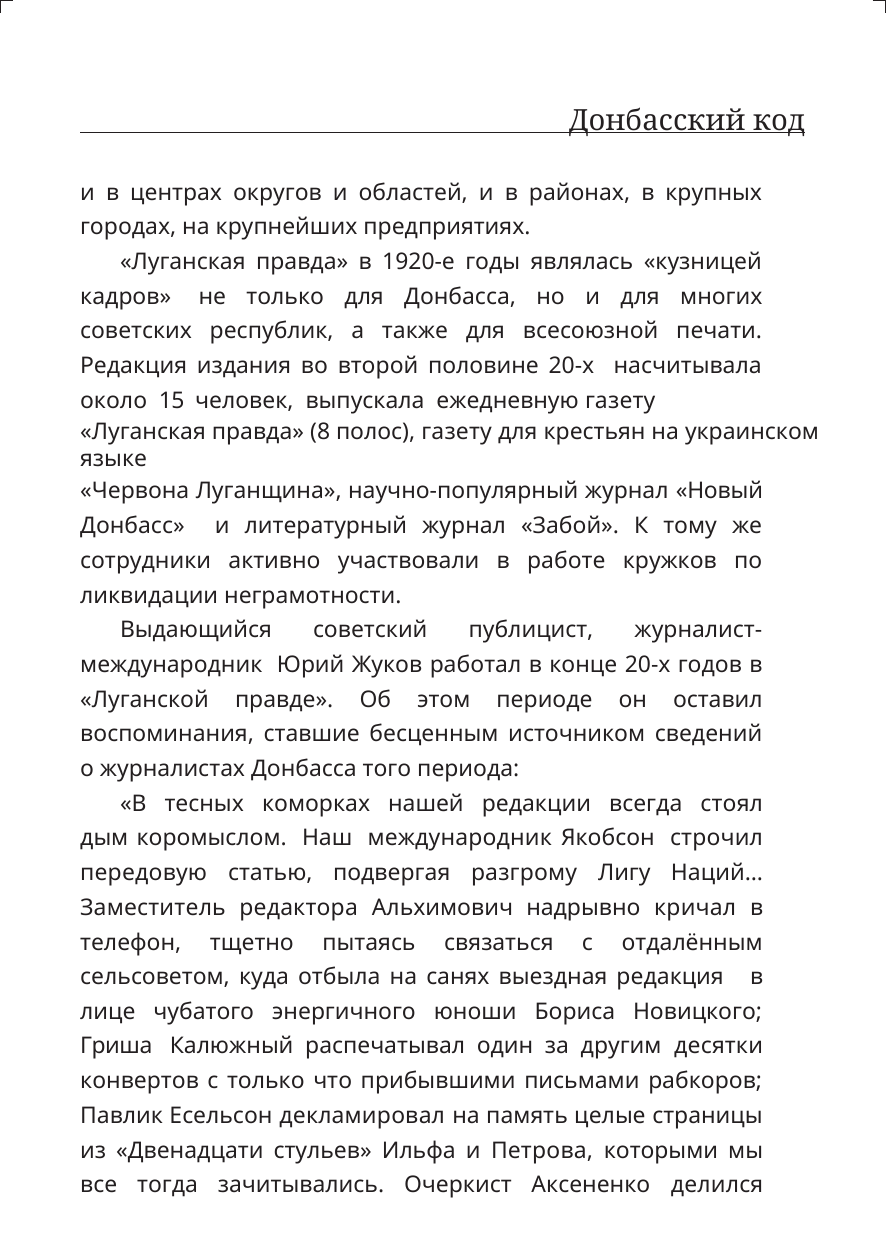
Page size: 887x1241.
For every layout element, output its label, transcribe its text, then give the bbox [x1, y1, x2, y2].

text и в центрах округов и областей, и в районах, в крупных городах, на крупнейших предприятиях. [80, 176, 763, 241]
text «Луганская правда» в 1920-е годы являлась «кузницей кадров» не только для Донбасса, но и для многих советских республик, а также для всесоюзной печати. Редакция издания во второй половине 20-х насчитывала около 15 человек, выпускала ежедневную газету [80, 245, 763, 415]
subtitle Донбасский код [80, 99, 820, 138]
text «Червона Луганщина», научно-популярный журнал «Новый Донбасс» и литературный журнал «Забой». К тому же сотрудники активно участвовали в работе кружков по ликвидации неграмотности. [80, 474, 763, 610]
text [80, 787, 763, 1199]
text Выдающийся советский публицист, журналист-международник Юрий Жуков работал в конце 20-х годов в «Луганской правде». Об этом периоде он оставил воспоминания, ставшие бесценным источником сведений о журналистах Донбасса того периода: [80, 613, 763, 783]
text «Луганская правда» (8 полос), газету для крестьян на украинском языке [80, 418, 820, 471]
